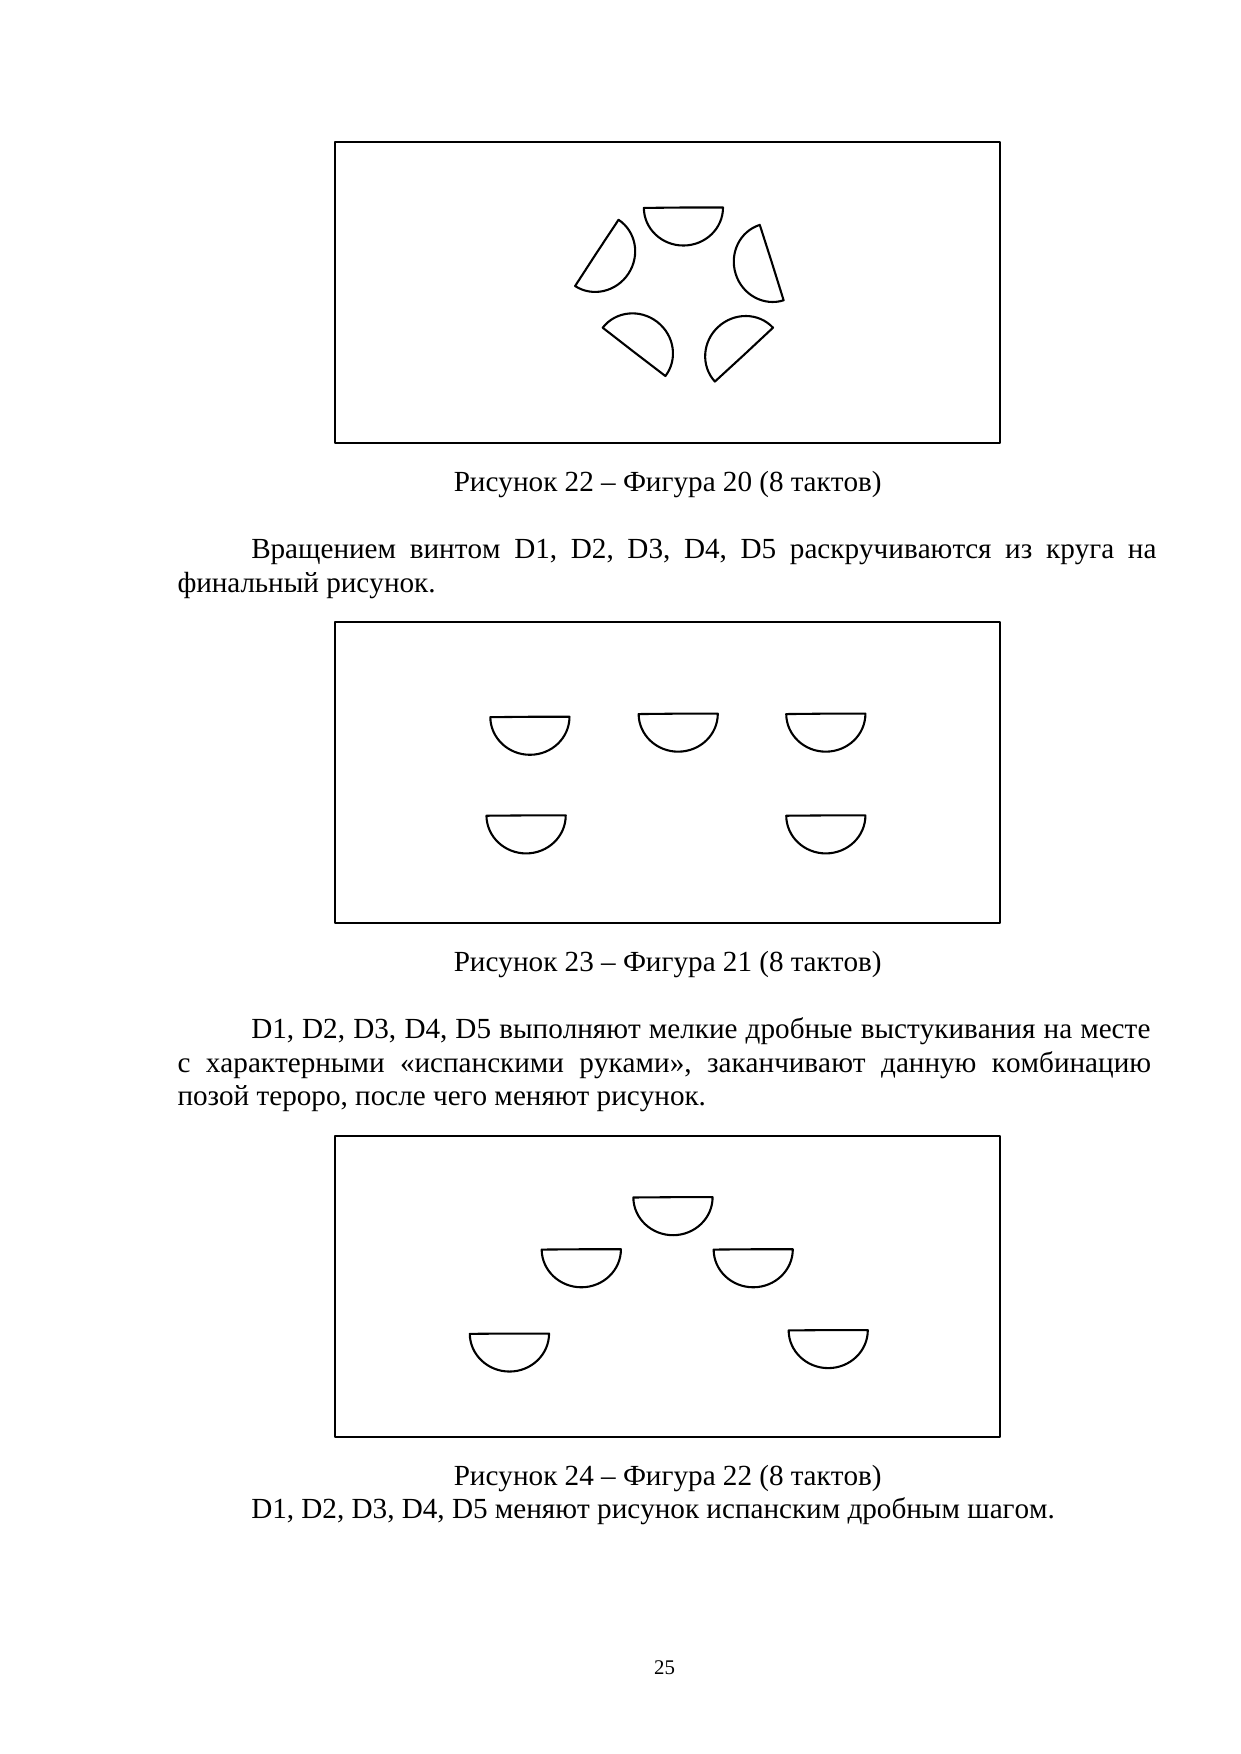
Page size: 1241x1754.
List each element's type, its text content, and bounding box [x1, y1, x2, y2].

text D1, D2, D3, D4, D5 выполняют мелкие дробные выстукивания на месте с характерными «испанскими руками», заканчивают данную комбинацию позой тероро, после чего меняют рисунок. [177, 1011, 1152, 1112]
text Рисунок 22 – Фигура 20 (8 тактов) [177, 464, 1158, 498]
text D1, D2, D3, D4, D5 меняют рисунок испанским дробным шагом. [177, 1491, 1152, 1525]
text Рисунок 23 – Фигура 21 (8 тактов) [177, 944, 1158, 978]
text Рисунок 24 – Фигура 22 (8 тактов) [177, 1458, 1158, 1491]
text Вращением винтом D1, D2, D3, D4, D5 раскручиваются из круга на финальный рисунок. [177, 531, 1158, 598]
